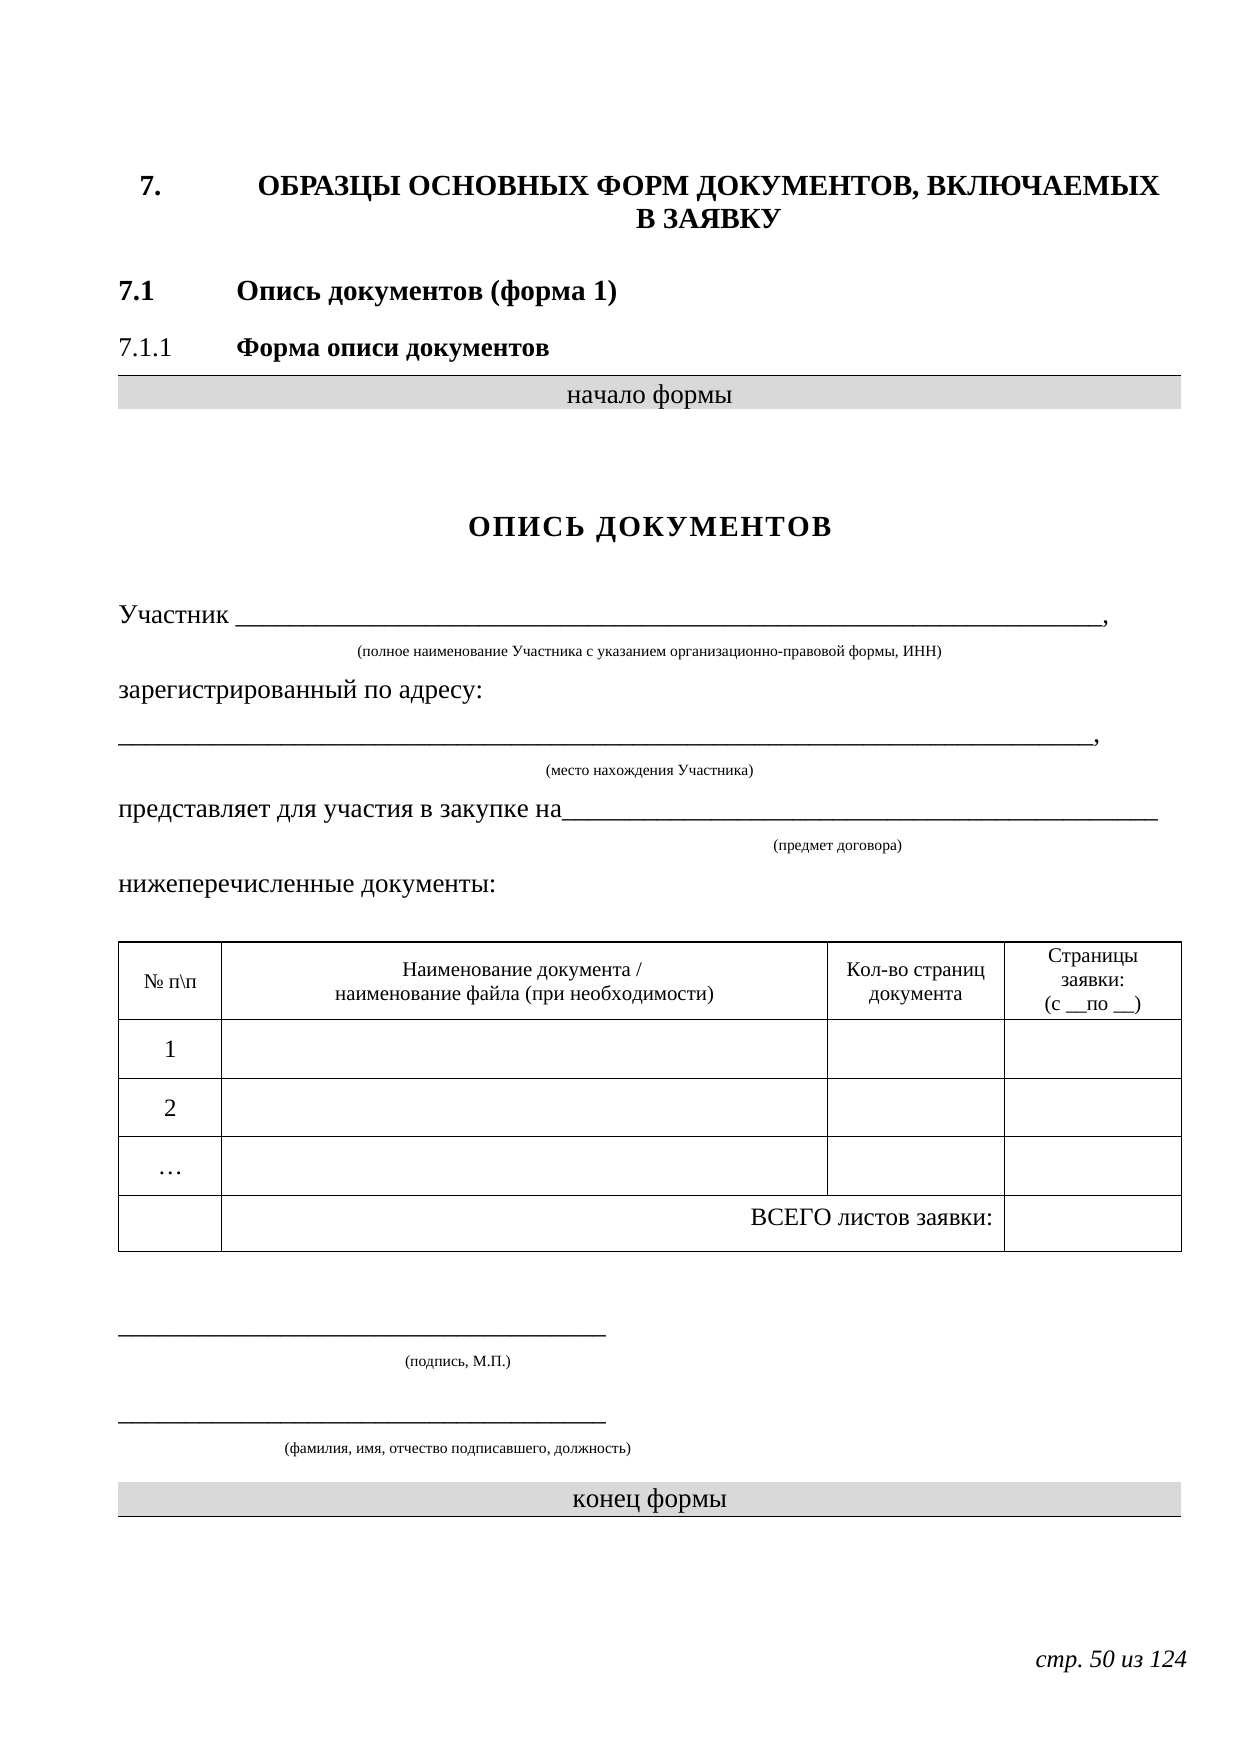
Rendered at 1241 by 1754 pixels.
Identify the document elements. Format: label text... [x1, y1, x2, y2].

list Форма описи документов [118, 331, 1181, 362]
text ____________________________________ [118, 1395, 1181, 1426]
subtitle Опись документов (форма 1) [118, 273, 1181, 306]
table_cell [1005, 1137, 1181, 1194]
text ОПИСЬ ДОКУМЕНТОВ [118, 509, 1181, 542]
table_cell 1 [119, 1020, 221, 1077]
text (предмет договора) [118, 836, 1181, 867]
table_cell [222, 1020, 827, 1077]
subtitle ОБРАЗЦЫ ОСНОВНЫХ ФОРМ ДОКУМЕНТОВ, ВКЛЮЧАЕМЫХ В ЗАЯВКУ [118, 168, 1181, 235]
table_cell [119, 1196, 221, 1251]
text Участник ________________________________________________________________, [118, 599, 1181, 630]
table_cell [1005, 1196, 1181, 1251]
text (место нахождения Участника) [118, 761, 1181, 792]
text начало формы [118, 376, 1181, 409]
table_cell [1005, 1079, 1181, 1136]
table_header Страницы заявки: (с __по __) [1005, 943, 1181, 1019]
text (подпись, М.П.) [118, 1352, 797, 1383]
table_cell 2 [119, 1079, 221, 1136]
table_header Наименование документа / наименование файла (при необходимости) [222, 943, 827, 1019]
text (фамилия, имя, отчество подписавшего, должность) [118, 1439, 797, 1470]
table_cell … [119, 1137, 221, 1194]
text представляет для участия в закупке на____________________________________________ [118, 792, 1181, 823]
text ________________________________________________________________________, [118, 717, 1181, 748]
text ____________________________________ [118, 1308, 1181, 1339]
text (полное наименование Участника с указанием организационно-правовой формы, ИНН) [118, 642, 1181, 673]
text зарегистрированный по адресу: [118, 673, 1181, 704]
table_cell [828, 1137, 1004, 1194]
text конец формы [118, 1482, 1181, 1516]
table_header Кол-во страниц документа [828, 943, 1004, 1019]
table_cell [1005, 1020, 1181, 1077]
text нижеперечисленные документы: [118, 867, 1181, 898]
table_cell [222, 1079, 827, 1136]
table_cell [828, 1020, 1004, 1077]
table_cell [828, 1079, 1004, 1136]
table_cell [222, 1137, 827, 1194]
table_cell ВСЕГО листов заявки: [222, 1196, 1004, 1251]
table_header № п\п [119, 943, 221, 1019]
